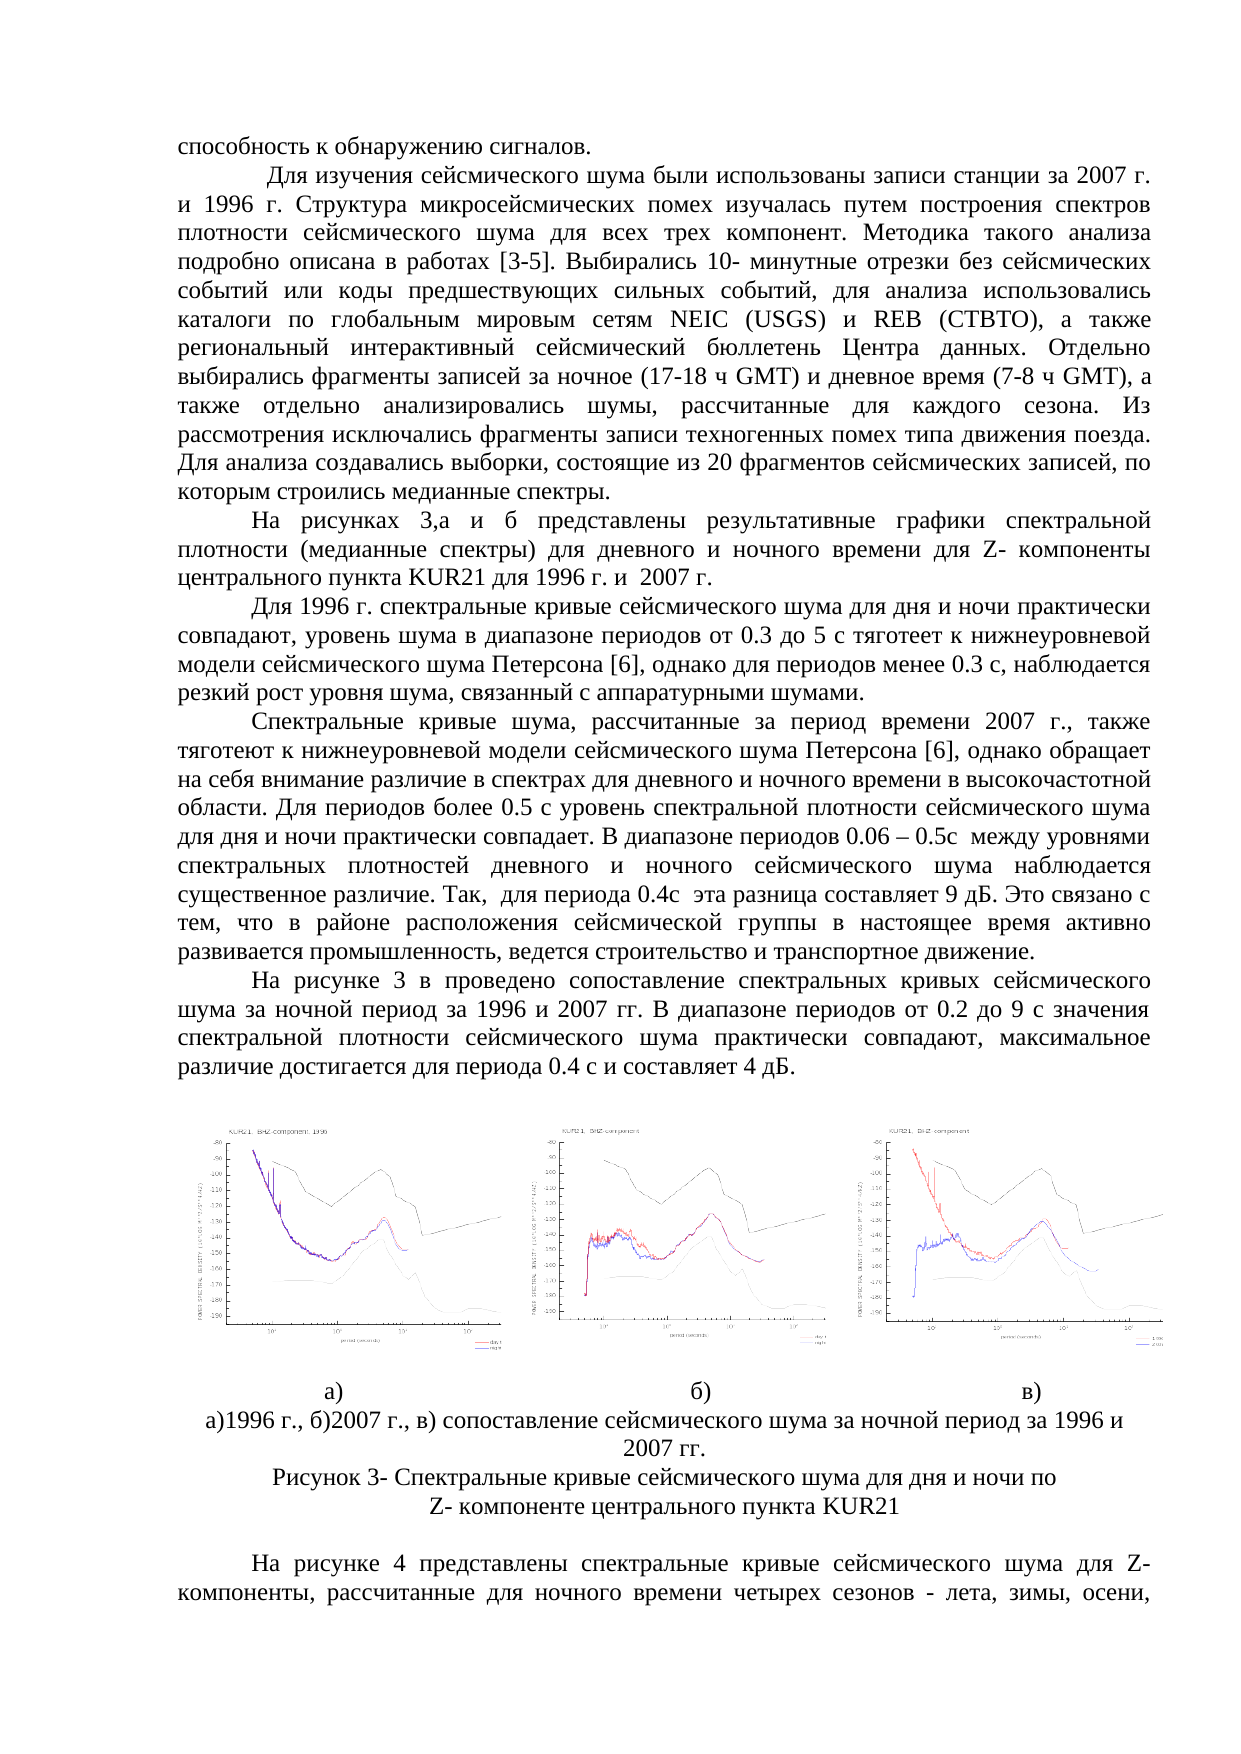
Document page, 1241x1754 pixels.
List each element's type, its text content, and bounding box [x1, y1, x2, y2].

text Рисунок 3- Спектральные кривые сейсмического шума для дня и ночи по [177, 1462, 1152, 1491]
text 2007 гг. [177, 1433, 1152, 1462]
text На рисунках 3,а и б представлены результативные графики спектральной плотности (медианные спектры) для дневного и ночного времени для Z- компоненты центрального пункта KUR21 для 1996 г. и 2007 г. [177, 505, 1152, 591]
table_header [826, 1109, 1163, 1376]
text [177, 131, 1152, 160]
text Спектральные кривые шума, рассчитанные за период времени 2007 г., также тяготеют к нижнеуровневой модели сейсмического шума Петерсона [6], однако обращает на себя внимание различие в спектрах для дневного и ночного времени в высокочастотной области. Для периодов более 0.5 с уровень спектральной плотности сейсмического шума для дня и ночи практически совпадает. В диапазоне периодов 0.06 – 0.5с между уровнями спектральных плотностей дневного и ночного сейсмического шума наблюдается существенное различие. Так, для периода 0.4с эта разница составляет 9 дБ. Это связано с тем, что в районе расположения сейсмической группы в настоящее время активно развивается промышленность, ведется строительство и транспортное движение. [177, 706, 1152, 965]
text Для изучения сейсмического шума были использованы записи станции за 2007 г. и 1996 г. Структура микросейсмических помех изучалась путем построения спектров плотности сейсмического шума для всех трех компонент. Методика такого анализа подробно описана в работах [3-5]. Выбирались 10- минутные отрезки без сейсмических событий или коды предшествующих сильных событий, для анализа использовались каталоги по глобальным мировым сетям NEIC (USGS) и REB (CTBTO), а также региональный интерактивный сейсмический бюллетень Центра данных. Отдельно выбирались фрагменты записей за ночное (17-18 ч GMT) и дневное время (7-8 ч GMT), а также отдельно анализировались шумы, рассчитанные для каждого сезона. Из рассмотрения исключались фрагменты записи техногенных помех типа движения поезда. Для анализа создавались выборки, состоящие из 20 фрагментов сейсмических записей, по которым строились медианные спектры. [177, 160, 1152, 505]
table_header [166, 1109, 501, 1376]
text Для 1996 г. спектральные кривые сейсмического шума для дня и ночи практически совпадают, уровень шума в диапазоне периодов от 0.3 до 5 с тяготеет к нижнеуровневой модели сейсмического шума Петерсона [6], однако для периодов менее 0.3 с, наблюдается резкий рост уровня шума, связанный с аппаратурными шумами. [177, 591, 1152, 706]
text На рисунке 3 в проведено сопоставление спектральных кривых сейсмического шума за ночной период за 1996 и 2007 гг. В диапазоне периодов от 0.2 до 9 с значения спектральной плотности сейсмического шума практически совпадают, максимальное различие достигается для периода 0.4 с и составляет 4 дБ. [177, 965, 1152, 1080]
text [177, 1548, 1152, 1606]
table_header [501, 1109, 826, 1376]
text Z- компоненте центрального пункта KUR21 [177, 1491, 1152, 1520]
text а)1996 г., б)2007 г., в) сопоставление сейсмического шума за ночной период за 1996 и [177, 1405, 1152, 1433]
table_cell а) [166, 1376, 501, 1405]
table_cell в) [826, 1376, 1163, 1405]
table_cell б) [501, 1376, 826, 1405]
